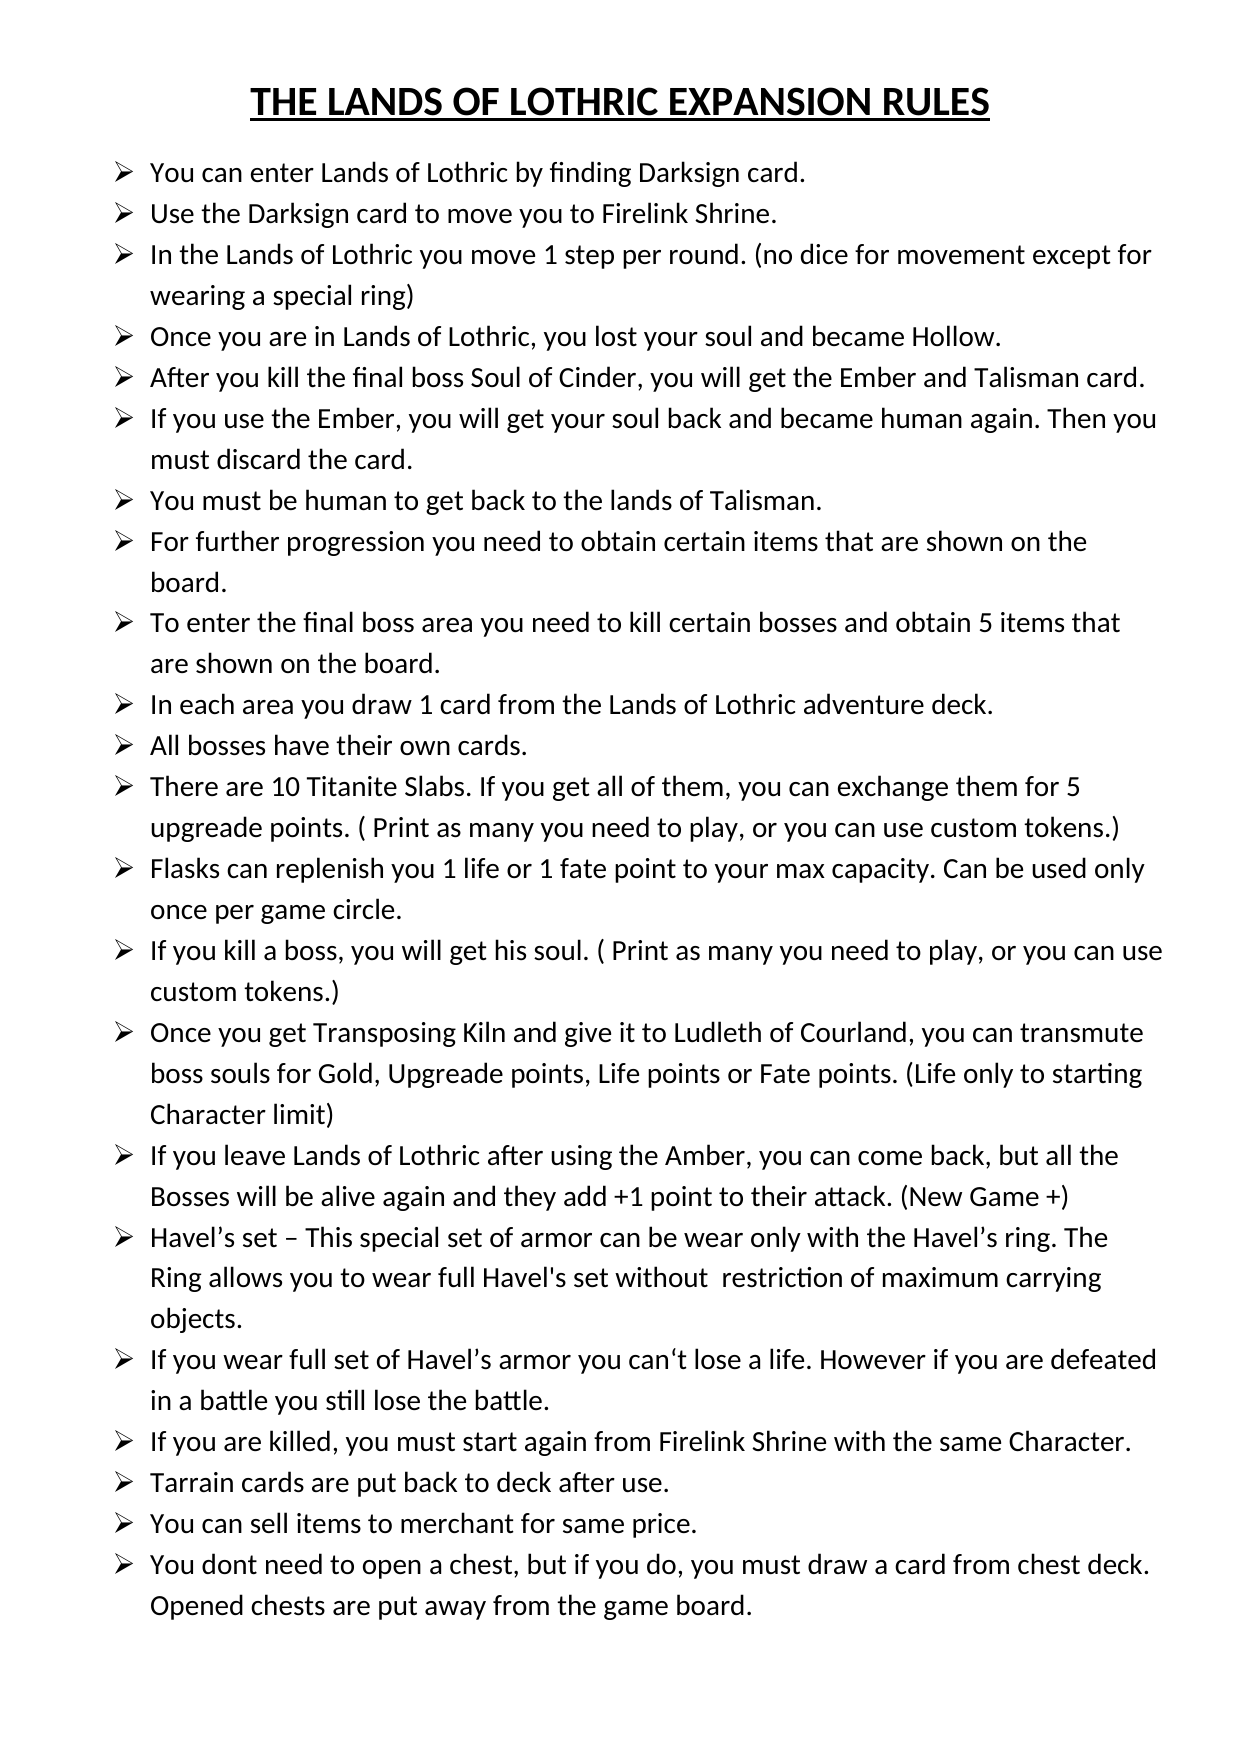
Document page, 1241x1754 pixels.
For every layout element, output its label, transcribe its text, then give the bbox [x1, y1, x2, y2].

list There are 10 Titanite Slabs. If you get all of them, you can exchange them for 5 upgreade points. ( Print as many you need to play, or you can use custom tokens.) [112, 768, 1165, 845]
list If you kill a boss, you will get his soul. ( Print as many you need to play, or you can use custom tokens.) [112, 932, 1165, 1009]
list Havel’s set – This special set of armor can be wear only with the Havel’s ring. The Ring allows you to wear full Havel's set without restriction of maximum carrying objects. [112, 1219, 1165, 1336]
list If you leave Lands of Lothric after using the Amber, you can come back, but all the Bosses will be alive again and they add +1 point to their attack. (New Game +) [112, 1137, 1165, 1213]
list You can sell items to merchant for same price. [112, 1505, 1165, 1541]
list All bosses have their own cards. [112, 727, 1165, 763]
list You dont need to open a chest, but if you do, you must draw a card from chest deck. Opened chests are put away from the game board. [112, 1546, 1165, 1623]
list In the Lands of Lothric you move 1 step per round. (no dice for movement except for wearing a special ring) [112, 236, 1165, 313]
list Flasks can replenish you 1 life or 1 fate point to your max capacity. Can be used only once per game circle. [112, 850, 1165, 927]
list If you use the Ember, you will get your soul back and became human again. Then you must discard the card. [112, 400, 1165, 476]
list For further progression you need to obtain certain items that are shown on the board. [112, 523, 1165, 599]
list Tarrain cards are put back to deck after use. [112, 1464, 1165, 1500]
list Use the Darksign card to move you to Firelink Shrine. [112, 195, 1165, 231]
list If you wear full set of Havel’s armor you can‘t lose a life. However if you are defeated in a battle you still lose the battle. [112, 1341, 1165, 1418]
list Once you are in Lands of Lothric, you lost your soul and became Hollow. [112, 318, 1165, 354]
list After you kill the final boss Soul of Cinder, you will get the Ember and Talisman card. [112, 359, 1165, 394]
list In each area you draw 1 card from the Lands of Lothric adventure deck. [112, 686, 1165, 722]
list To enter the final boss area you need to kill certain bosses and obtain 5 items that are shown on the board. [112, 604, 1165, 681]
text THE LANDS OF LOTHRIC EXPANSION RULES [75, 75, 1165, 126]
list Once you get Transposing Kiln and give it to Ludleth of Courland, you can transmute boss souls for Gold, Upgreade points, Life points or Fate points. (Life only to starting Character limit) [112, 1014, 1165, 1131]
list You can enter Lands of Lothric by finding Darksign card. [112, 154, 1165, 190]
list You must be human to get back to the lands of Talisman. [112, 482, 1165, 517]
list If you are killed, you must start again from Firelink Shrine with the same Character. [112, 1423, 1165, 1459]
